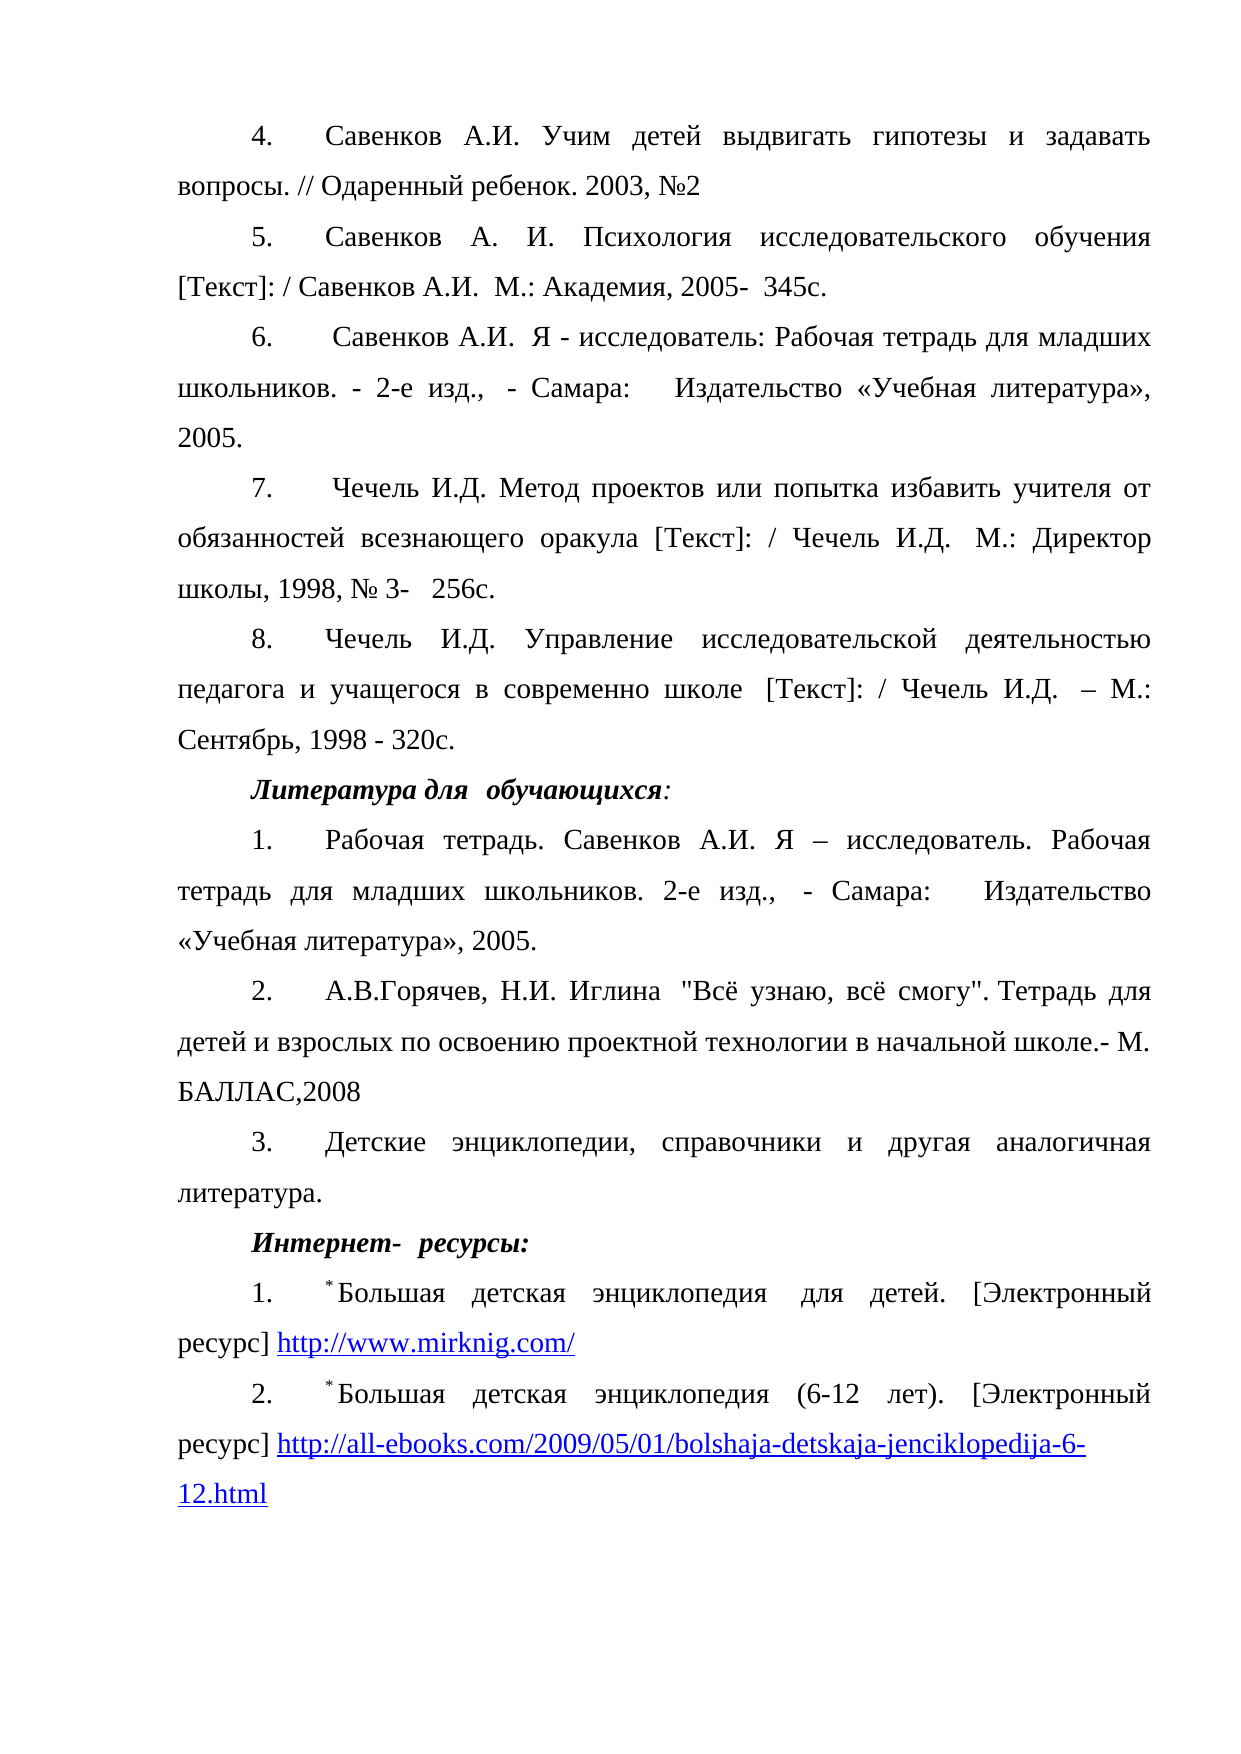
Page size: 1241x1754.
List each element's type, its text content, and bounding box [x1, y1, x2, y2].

list * Большая детская энциклопедия (6-12 лет). [Электронный ресурс] http://all-ebooks.com/2009/05/01/bolshaja-detskaja-jenciklopedija-6-12.html [177, 1376, 1152, 1510]
list А.В.Горячев, Н.И. Иглина "Всё узнаю, всё смогу". Тетрадь для детей и взрослых по освоению проектной технологии в начальной школе.- М. БАЛЛАС,2008 [177, 973, 1152, 1108]
list Рабочая тетрадь. Савенков А.И. Я – исследователь. Рабочая тетрадь для младших школьников. 2-е изд., - Самара: Издательство «Учебная литература», 2005. [177, 822, 1152, 957]
list * Большая детская энциклопедия для детей. [Электронный ресурс] http://www.mirknig.com/ [177, 1275, 1152, 1359]
text Литература для обучающихся: [177, 772, 1152, 806]
list Детские энциклопедии, справочники и другая аналогичная литература. [177, 1124, 1152, 1208]
text Интернет- ресурсы: [177, 1225, 1152, 1258]
list Савенков А.И. Я - исследователь: Рабочая тетрадь для младших школьников. - 2-е изд., - Самара: Издательство «Учебная литература», 2005. [177, 319, 1152, 453]
list Савенков А. И. Психология исследовательского обучения [Текст]: / Савенков А.И. М.: Академия, 2005- 345с. [177, 219, 1152, 303]
list Савенков А.И. Учим детей выдвигать гипотезы и задавать вопросы. // Одаренный ребенок. 2003, №2 [177, 118, 1152, 202]
list Чечель И.Д. Управление исследовательской деятельностью педагога и учащегося в современно школе [Текст]: / Чечель И.Д. – М.: Сентябрь, 1998 - 320с. [177, 621, 1152, 755]
list Чечель И.Д. Метод проектов или попытка избавить учителя от обязанностей всезнающего оракула [Текст]: / Чечель И.Д. М.: Директор школы, 1998, № 3- 256с. [177, 470, 1152, 604]
